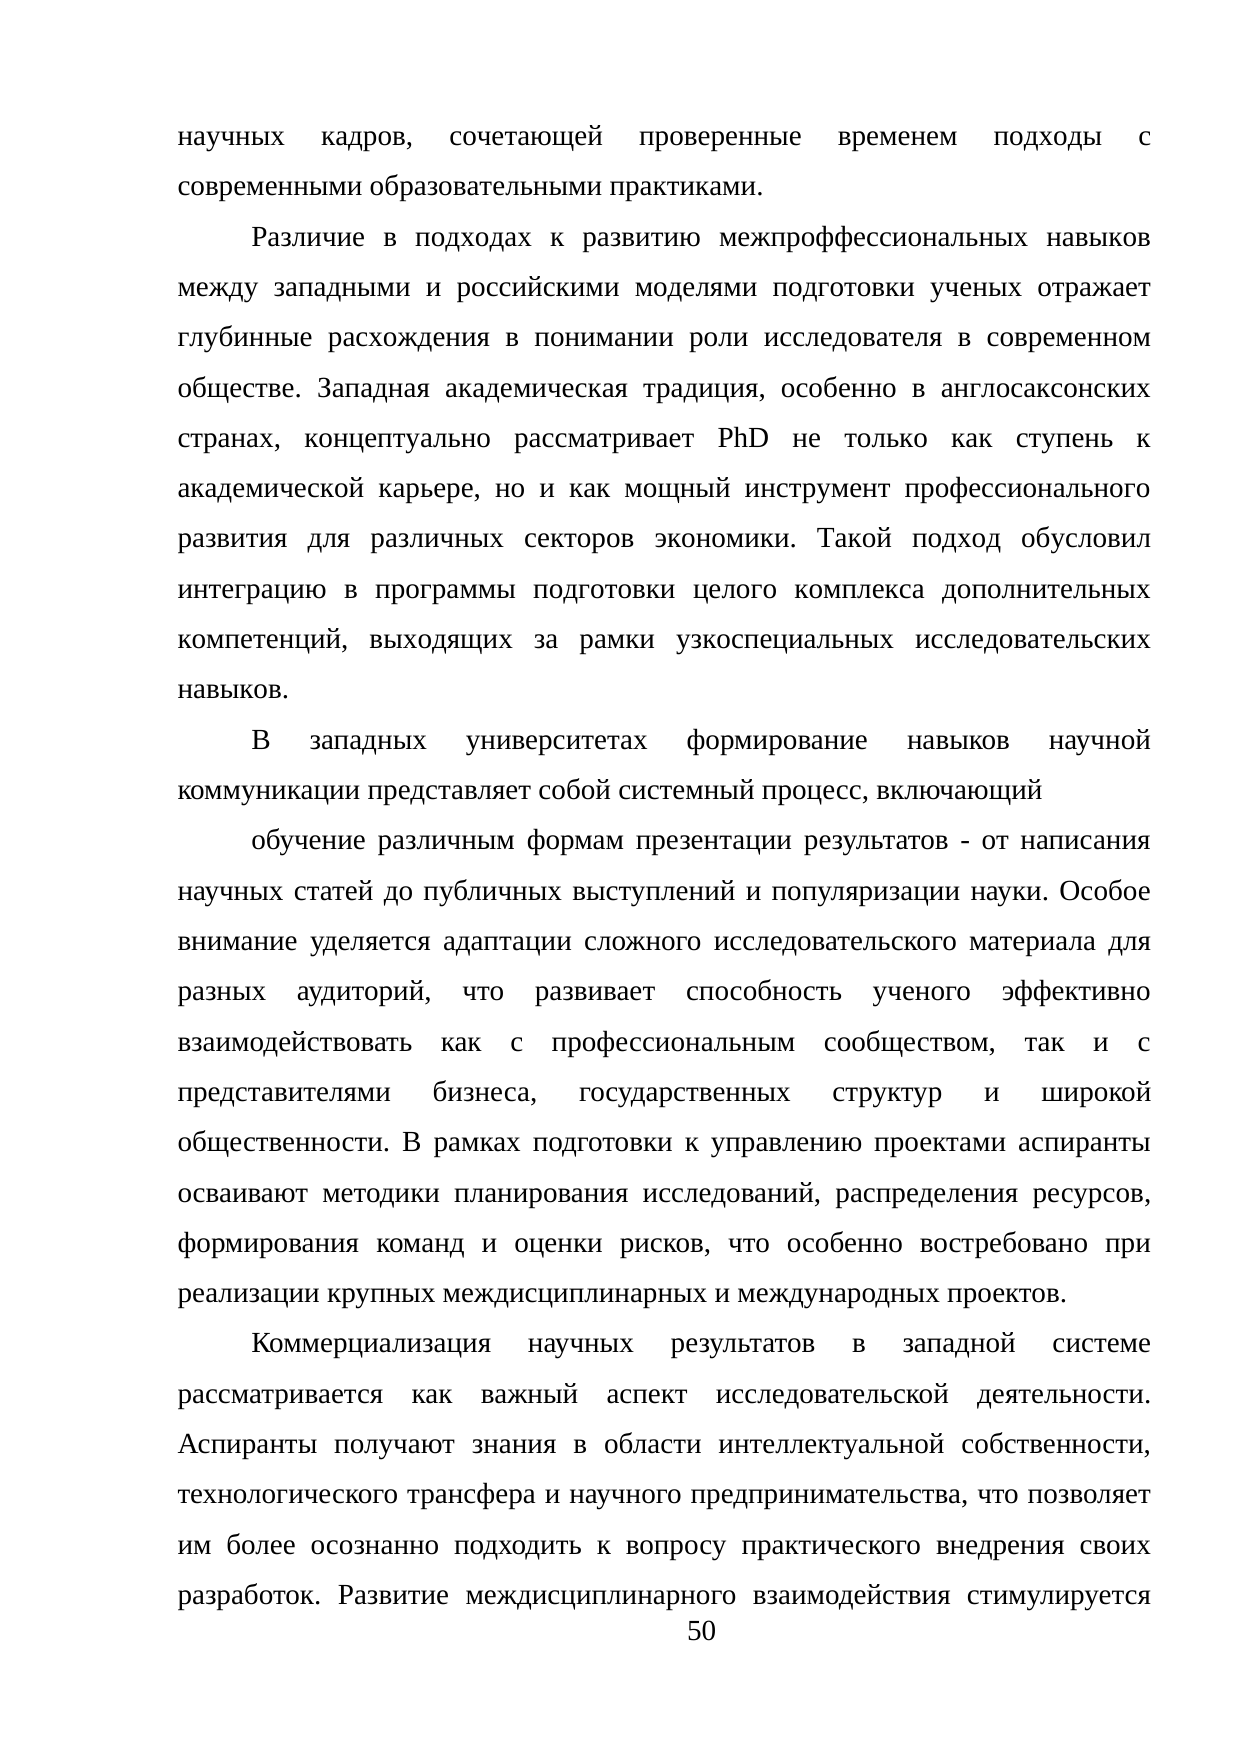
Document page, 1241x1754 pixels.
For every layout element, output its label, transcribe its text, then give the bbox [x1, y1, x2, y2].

text Различие в подходах к развитию межпроффессиональных навыков между западными и российскими моделями подготовки ученых отражает глубинные расхождения в понимании роли исследователя в современном обществе. Западная академическая традиция, особенно в англосаксонских странах, концептуально рассматривает PhD не только как ступень к академической карьере, но и как мощный инструмент профессионального развития для различных секторов экономики. Такой подход обусловил интеграцию в программы подготовки целого комплекса дополнительных компетенций, выходящих за рамки узкоспециальных исследовательских навыков. [177, 219, 1152, 705]
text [177, 1326, 1152, 1611]
text В западных университетах формирование навыков научной коммуникации представляет собой системный процесс, включающий [177, 722, 1152, 806]
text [177, 118, 1152, 202]
text обучение различным формам презентации результатов - от написания научных статей до публичных выступлений и популяризации науки. Особое внимание уделяется адаптации сложного исследовательского материала для разных аудиторий, что развивает способность ученого эффективно взаимодействовать как с профессиональным сообществом, так и с представителями бизнеса, государственных структур и широкой общественности. В рамках подготовки к управлению проектами аспиранты осваивают методики планирования исследований, распределения ресурсов, формирования команд и оценки рисков, что особенно востребовано при реализации крупных междисциплинарных и международных проектов. [177, 822, 1152, 1309]
